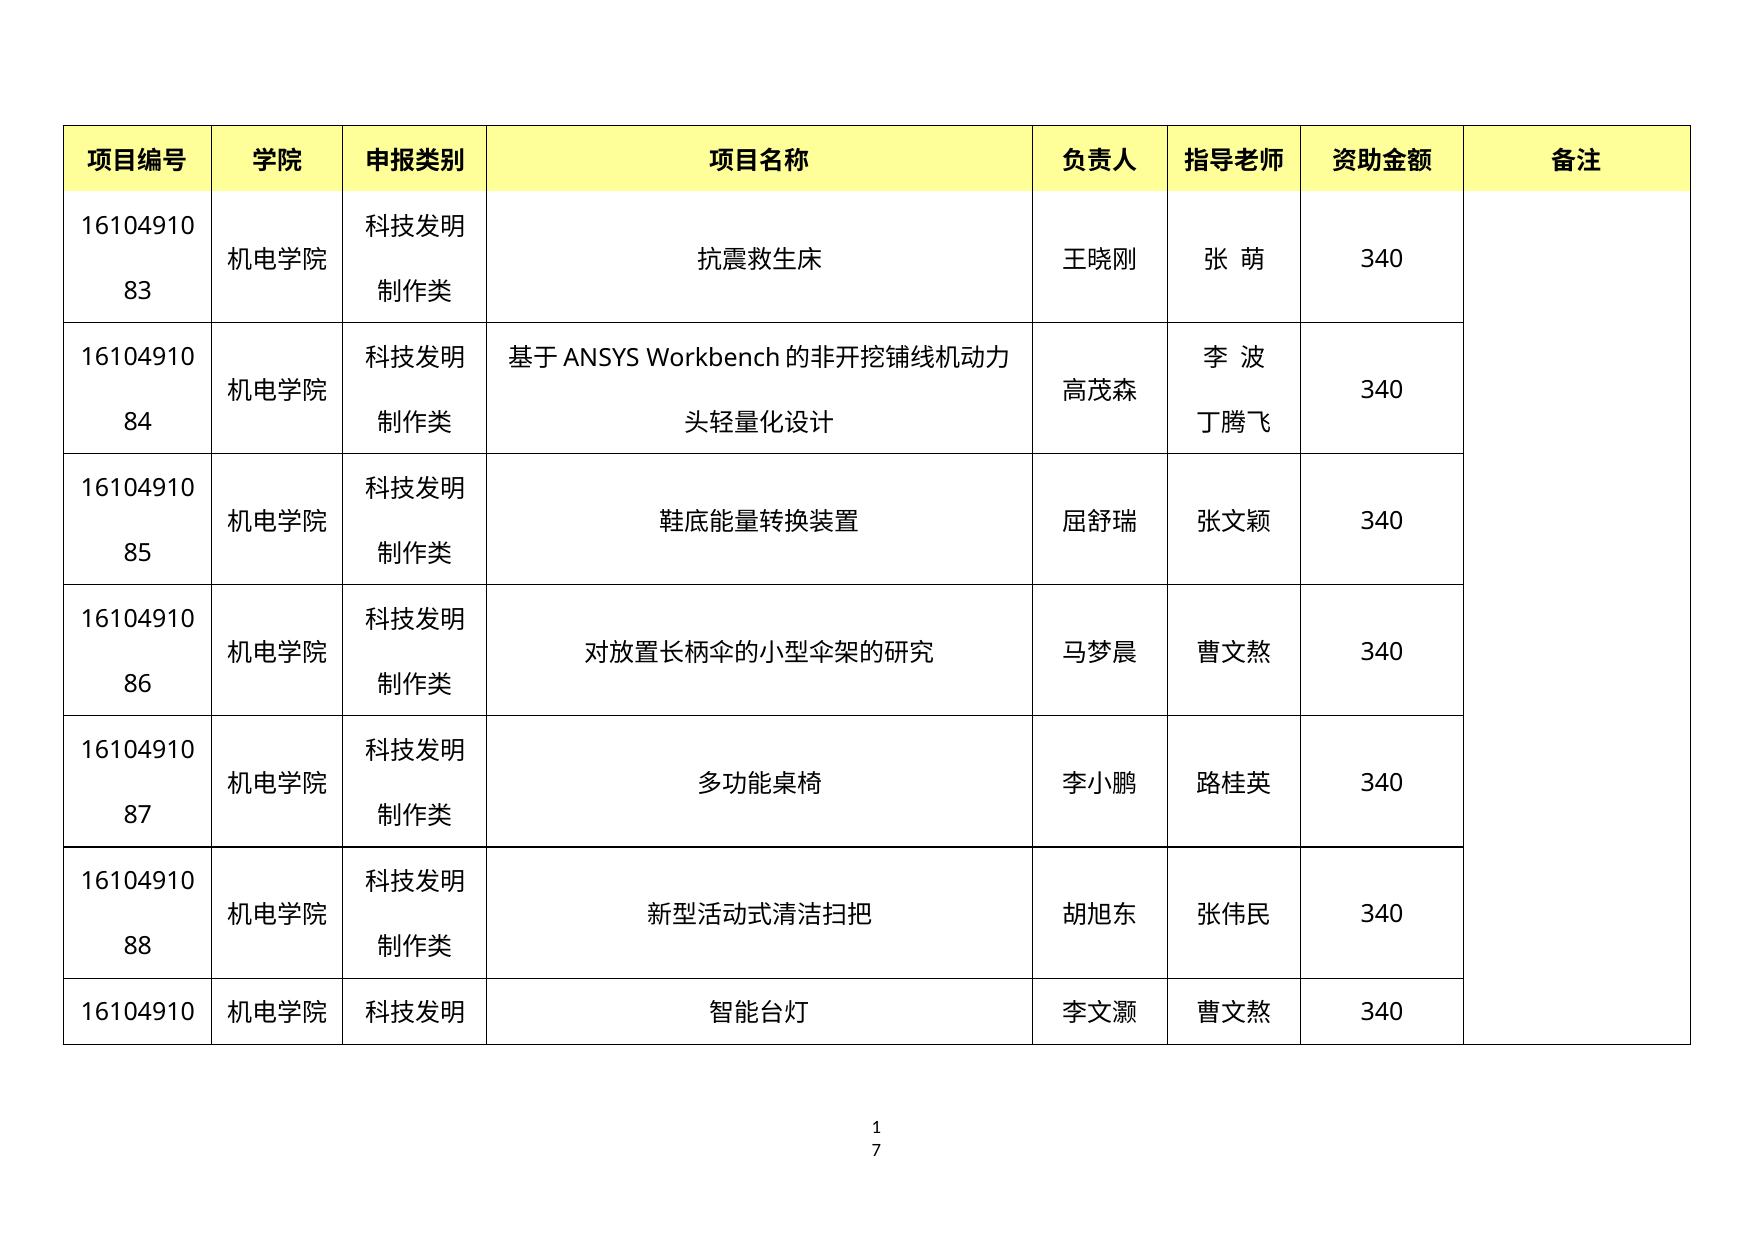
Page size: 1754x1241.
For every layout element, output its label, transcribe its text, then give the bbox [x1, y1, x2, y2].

table_cell 新型活动式清洁扫把 [487, 848, 1032, 977]
table_cell 机电学院 [212, 979, 342, 1043]
table_cell 张 萌 [1168, 191, 1300, 322]
table_cell 李小鹏 [1033, 716, 1167, 846]
table_cell 马梦晨 [1033, 585, 1167, 715]
table_cell 1610491088 [64, 848, 211, 977]
table_header 学院 [212, 126, 342, 191]
table_cell 科技发明制作类 [343, 454, 486, 584]
table_header 资助金额 [1301, 126, 1463, 191]
table_cell 机电学院 [212, 585, 342, 715]
table_cell 曹文熬 [1168, 979, 1300, 1043]
table_cell 1610491086 [64, 585, 211, 715]
table_cell 科技发明制作类 [343, 323, 486, 453]
table_cell 高茂森 [1033, 323, 1167, 453]
table_header 负责人 [1033, 126, 1167, 191]
table_cell 1610491089 [64, 979, 211, 1043]
table_cell 1610491087 [64, 716, 211, 846]
table_cell 机电学院 [212, 454, 342, 584]
table_cell 机电学院 [212, 191, 342, 322]
table_cell 340 [1301, 979, 1463, 1043]
table_cell 王晓刚 [1033, 191, 1167, 322]
table_cell 机电学院 [212, 848, 342, 977]
table_cell 抗震救生床 [487, 191, 1032, 322]
table_cell 科技发明制作类 [343, 191, 486, 322]
table_cell 340 [1301, 585, 1463, 715]
table_cell 1610491084 [64, 323, 211, 453]
table_cell 曹文熬 [1168, 585, 1300, 715]
table_header 备注 [1464, 126, 1690, 191]
table_cell 对放置长柄伞的小型伞架的研究 [487, 585, 1032, 715]
table_cell 张伟民 [1168, 848, 1300, 977]
table_cell 340 [1301, 848, 1463, 977]
table_cell 340 [1301, 454, 1463, 584]
table_cell 李 波 丁腾飞 [1168, 323, 1300, 453]
table_cell 多功能桌椅 [487, 716, 1032, 846]
table_cell 智能台灯 [487, 979, 1032, 1043]
table_cell 1610491085 [64, 454, 211, 584]
table_cell 机电学院 [212, 323, 342, 453]
table_header 申报类别 [343, 126, 486, 191]
table_cell 科技发明制作类 [343, 979, 486, 1043]
table_cell 科技发明制作类 [343, 716, 486, 846]
table_cell 鞋底能量转换装置 [487, 454, 1032, 584]
table_header 项目名称 [487, 126, 1032, 191]
table_cell 李文灏 [1033, 979, 1167, 1043]
table_cell 340 [1301, 191, 1463, 322]
table_cell 基于ANSYS Workbench的非开挖铺线机动力头轻量化设计 [487, 323, 1032, 453]
table_cell 340 [1301, 716, 1463, 846]
table_header 指导老师 [1168, 126, 1300, 191]
table_cell 胡旭东 [1033, 848, 1167, 977]
table_cell 340 [1301, 323, 1463, 453]
table_header 项目编号 [64, 126, 211, 191]
table_cell 张文颖 [1168, 454, 1300, 584]
table_cell 1610491083 [64, 191, 211, 322]
table_cell 机电学院 [212, 716, 342, 846]
table_cell 屈舒瑞 [1033, 454, 1167, 584]
table_cell 路桂英 [1168, 716, 1300, 846]
table_cell 科技发明制作类 [343, 585, 486, 715]
table_cell 科技发明制作类 [343, 848, 486, 977]
